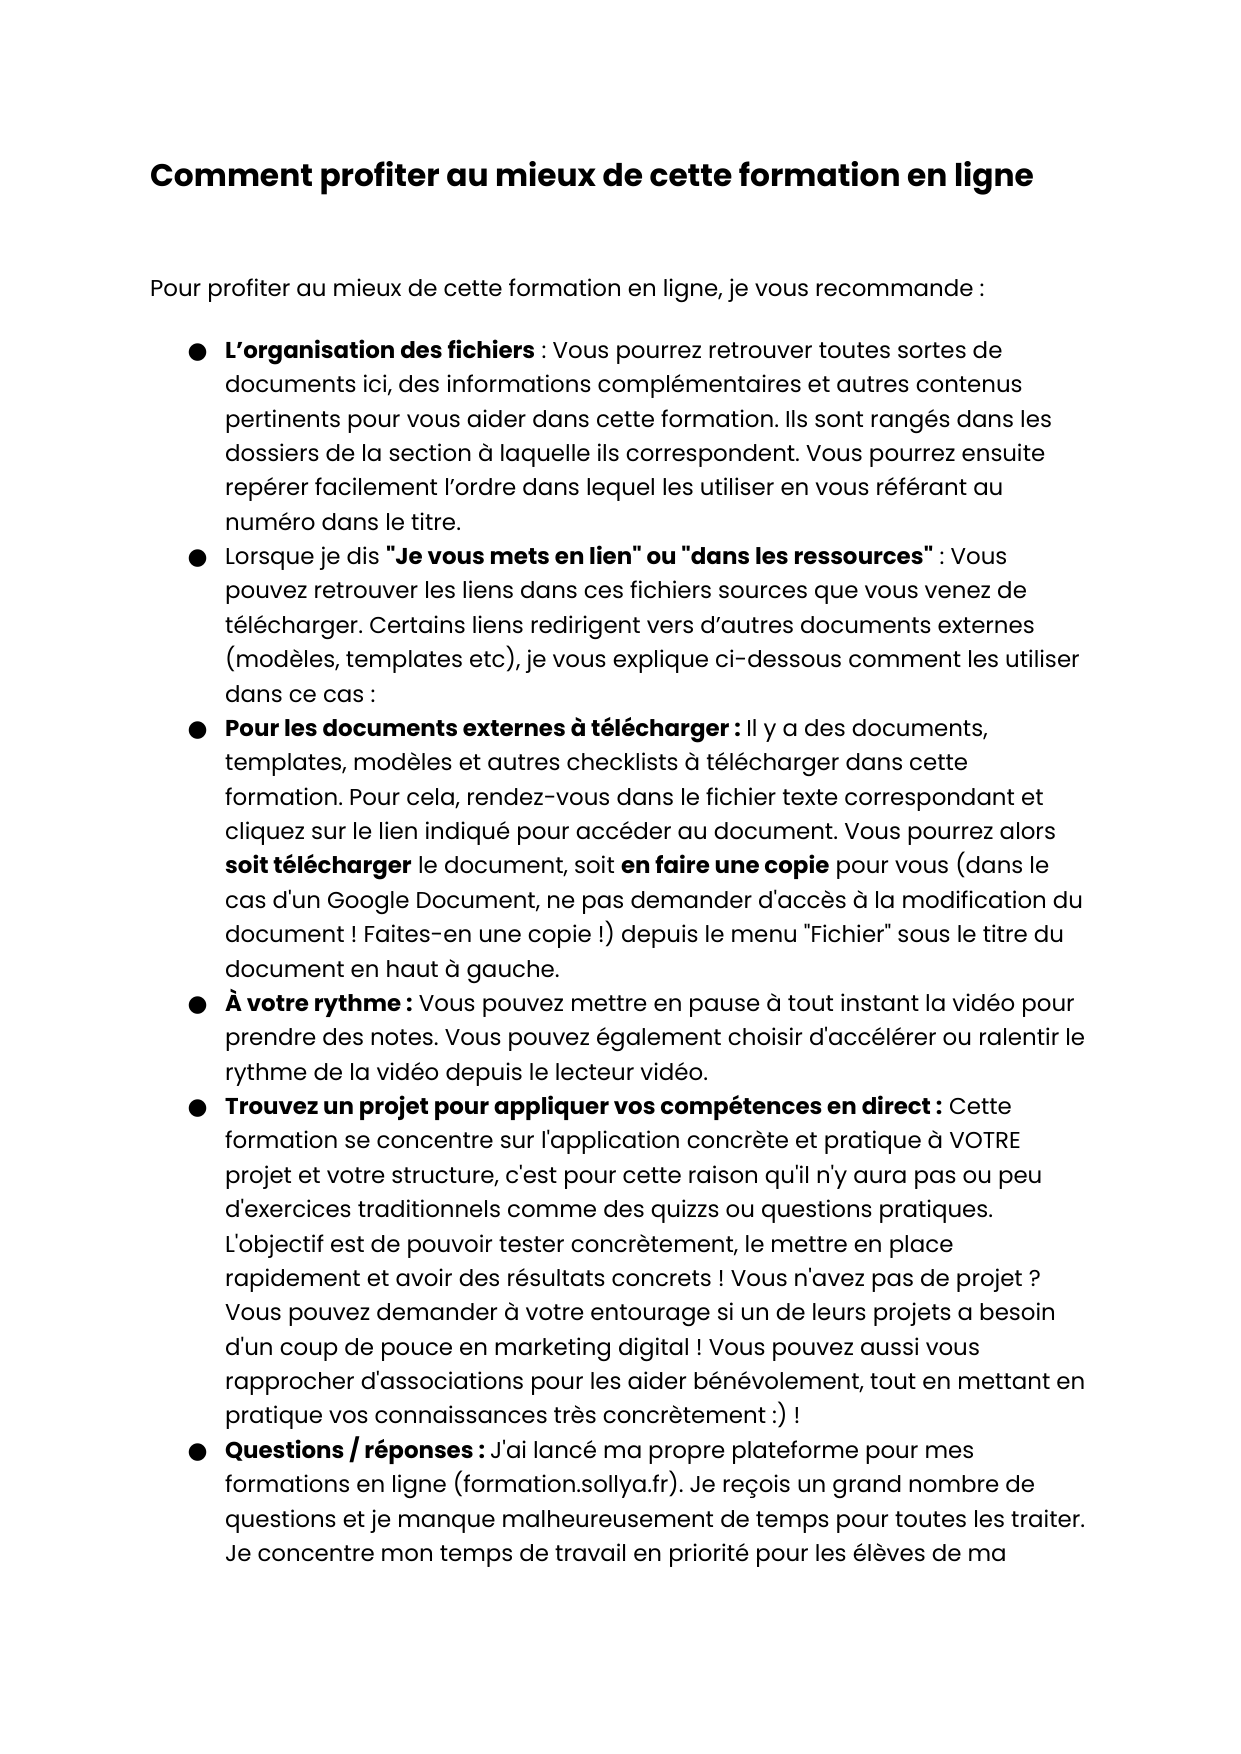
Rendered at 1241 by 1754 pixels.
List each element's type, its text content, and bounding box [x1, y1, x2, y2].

list Pour les documents externes à télécharger : Il y a des documents, templates, modèles et autres checklists à télécharger dans cette formation. Pour cela, rendez-vous dans le fichier texte correspondant et cliquez sur le lien indiqué pour accéder au document. Vous pourrez alors soit télécharger le document, soit en faire une copie pour vous (dans le cas d'un Google Document, ne pas demander d'accès à la modification du document ! Faites-en une copie !) depuis le menu "Fichier" sous le titre du document en haut à gauche. [187, 710, 1090, 985]
text Pour profiter au mieux de cette formation en ligne, je vous recommande : [150, 270, 1090, 305]
list À votre rythme : Vous pouvez mettre en pause à tout instant la vidéo pour prendre des notes. Vous pouvez également choisir d'accélérer ou ralentir le rythme de la vidéo depuis le lecteur vidéo. [187, 985, 1090, 1088]
list Lorsque je dis "Je vous mets en lien" ou "dans les ressources" : Vous pouvez retrouver les liens dans ces fichiers sources que vous venez de télécharger. Certains liens redirigent vers d’autres documents externes (modèles, templates etc), je vous explique ci-dessous comment les utiliser dans ce cas : [187, 538, 1090, 710]
list L’organisation des fichiers : Vous pourrez retrouver toutes sortes de documents ici, des informations complémentaires et autres contenus pertinents pour vous aider dans cette formation. Ils sont rangés dans les dossiers de la section à laquelle ils correspondent. Vous pourrez ensuite repérer facilement l’ordre dans lequel les utiliser en vous référant au numéro dans le titre. [187, 332, 1090, 538]
list Trouvez un projet pour appliquer vos compétences en direct : Cette formation se concentre sur l'application concrète et pratique à VOTRE projet et votre structure, c'est pour cette raison qu'il n'y aura pas ou peu d'exercices traditionnels comme des quizzs ou questions pratiques. L'objectif est de pouvoir tester concrètement, le mettre en place rapidement et avoir des résultats concrets ! Vous n'avez pas de projet ? Vous pouvez demander à votre entourage si un de leurs projets a besoin d'un coup de pouce en marketing digital ! Vous pouvez aussi vous rapprocher d'associations pour les aider bénévolement, tout en mettant en pratique vos connaissances très concrètement :) ! [187, 1088, 1090, 1432]
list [187, 1432, 1090, 1569]
text Comment profiter au mieux de cette formation en ligne [150, 150, 1090, 197]
